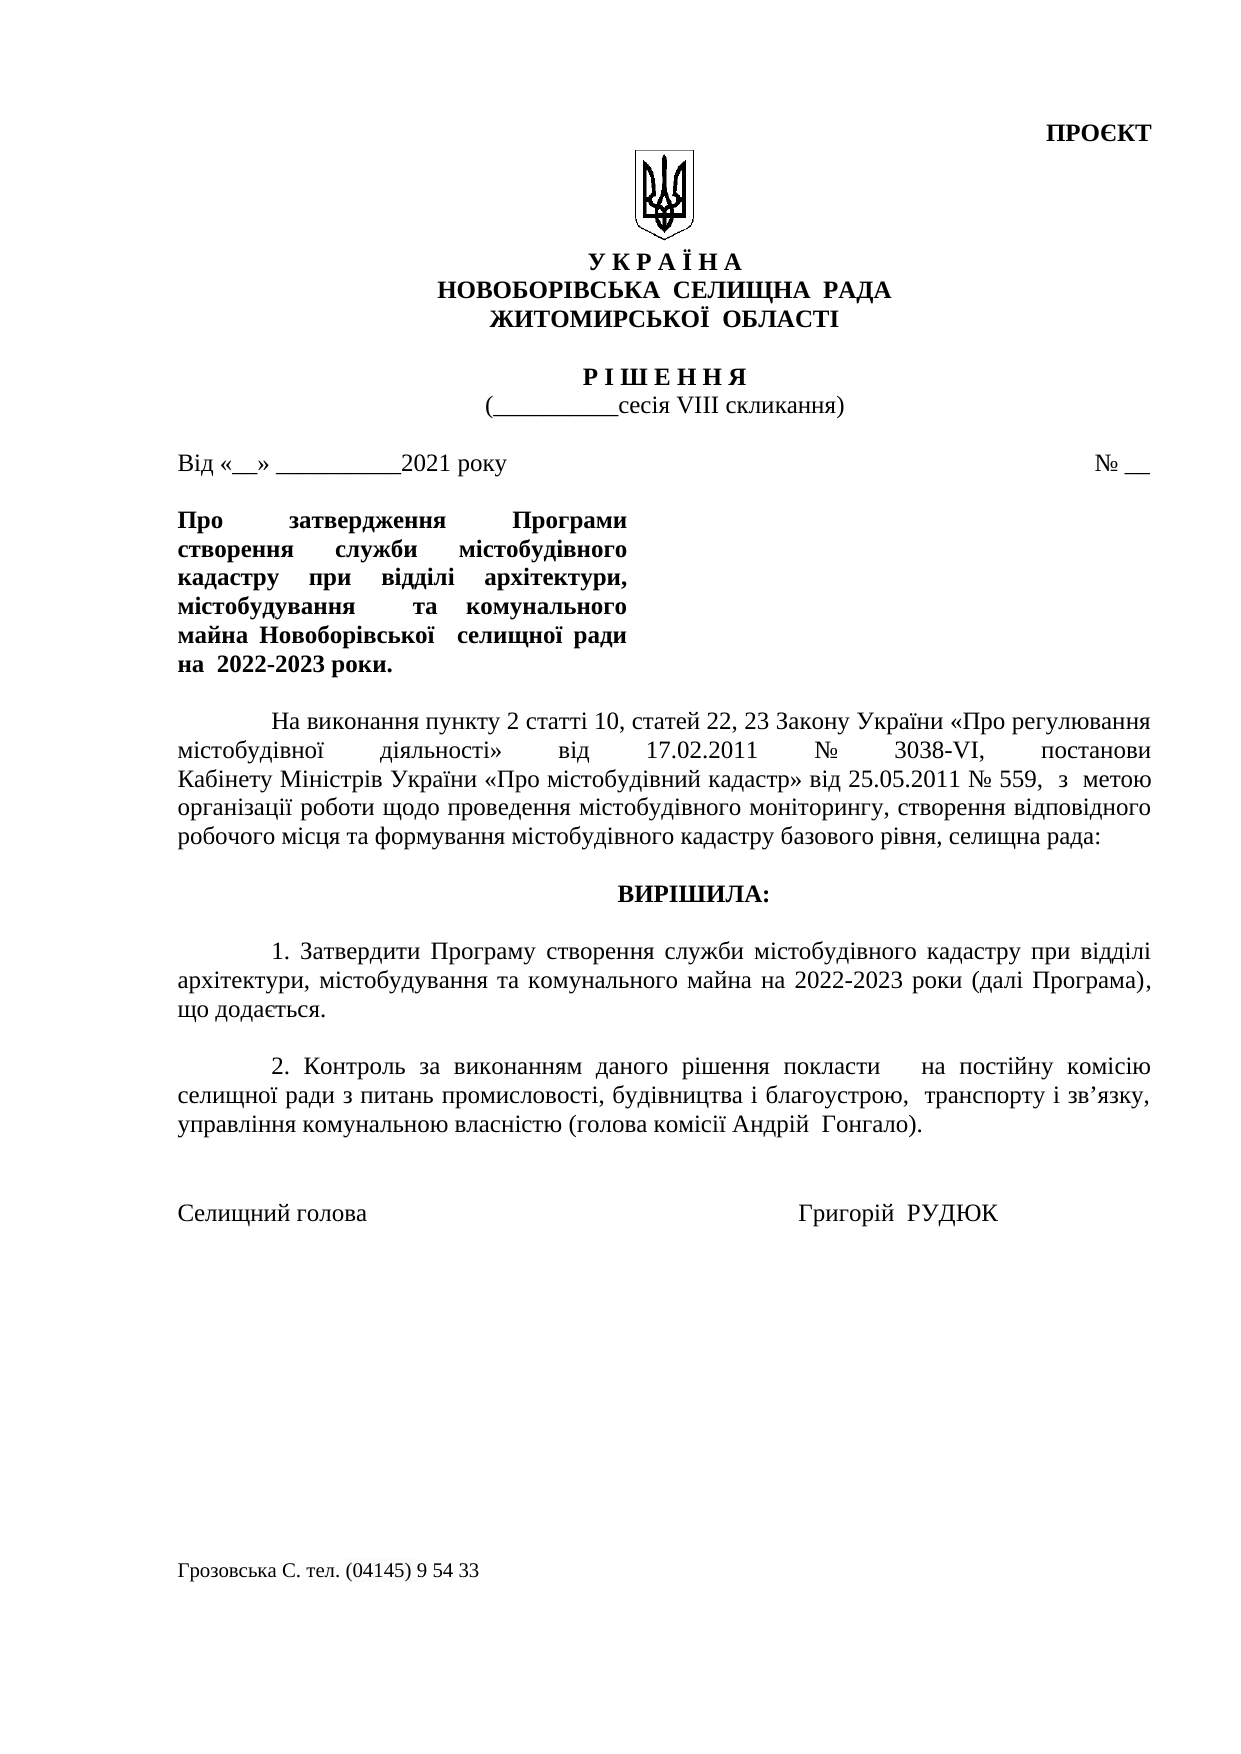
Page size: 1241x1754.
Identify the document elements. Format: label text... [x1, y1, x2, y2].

text Від «__» __________2021 року № __ [177, 448, 1152, 477]
text ЖИТОМИРСЬКОЇ ОБЛАСТІ [177, 304, 1152, 333]
text У К Р А Ї Н А [177, 247, 1152, 276]
text Грозовська С. тел. (04145) 9 54 33 [417, 1558, 1152, 1582]
text Р І Ш Е Н Н Я [177, 362, 1152, 391]
text 2. Контроль за виконанням даного рішення покласти на постійну комісію селищної ради з питань промисловості, будівництва і благоустрою, транспорту і зв’язку, управління комунальною власністю (голова комісії Андрій Гонгало). [177, 1051, 1152, 1137]
text НОВОБОРІВСЬКА СЕЛИЩНА РАДА [177, 276, 1152, 304]
text ПРОЄКТ [177, 118, 1152, 147]
text (__________сесія VIII скликання) [177, 391, 1152, 419]
text Грозовська С. тел. (04145) 9 54 33 [177, 1558, 345, 1582]
text ВИРІШИЛА: [177, 879, 1152, 907]
text 1. Затвердити Програму створення служби містобудівного кадастру при відділі архітектури, містобудування та комунального майна на 2022-2023 роки (далі Програма), що додається. [177, 936, 1152, 1022]
text Про затвердження Програми створення служби містобудівного кадастру при відділі архітектури, містобудування та комунального майна Новоборівської селищної ради на 2022-2023 роки. [177, 505, 627, 677]
text На виконання пункту 2 статті 10, статей 22, 23 Закону України «Про регулювання містобудівної діяльності» від 17.02.2011 № 3038-VI, постанови Кабінету Міністрів України «Про містобудівний кадастр» від 25.05.2011 № 559, з метою організації роботи щодо проведення містобудівного моніторингу, створення відповідного робочого місця та формування містобудівного кадастру базового рівня, селищна рада: [177, 706, 1152, 850]
text Селищний голова Григорій РУДЮК [177, 1166, 1152, 1261]
picture [629, 146, 700, 247]
